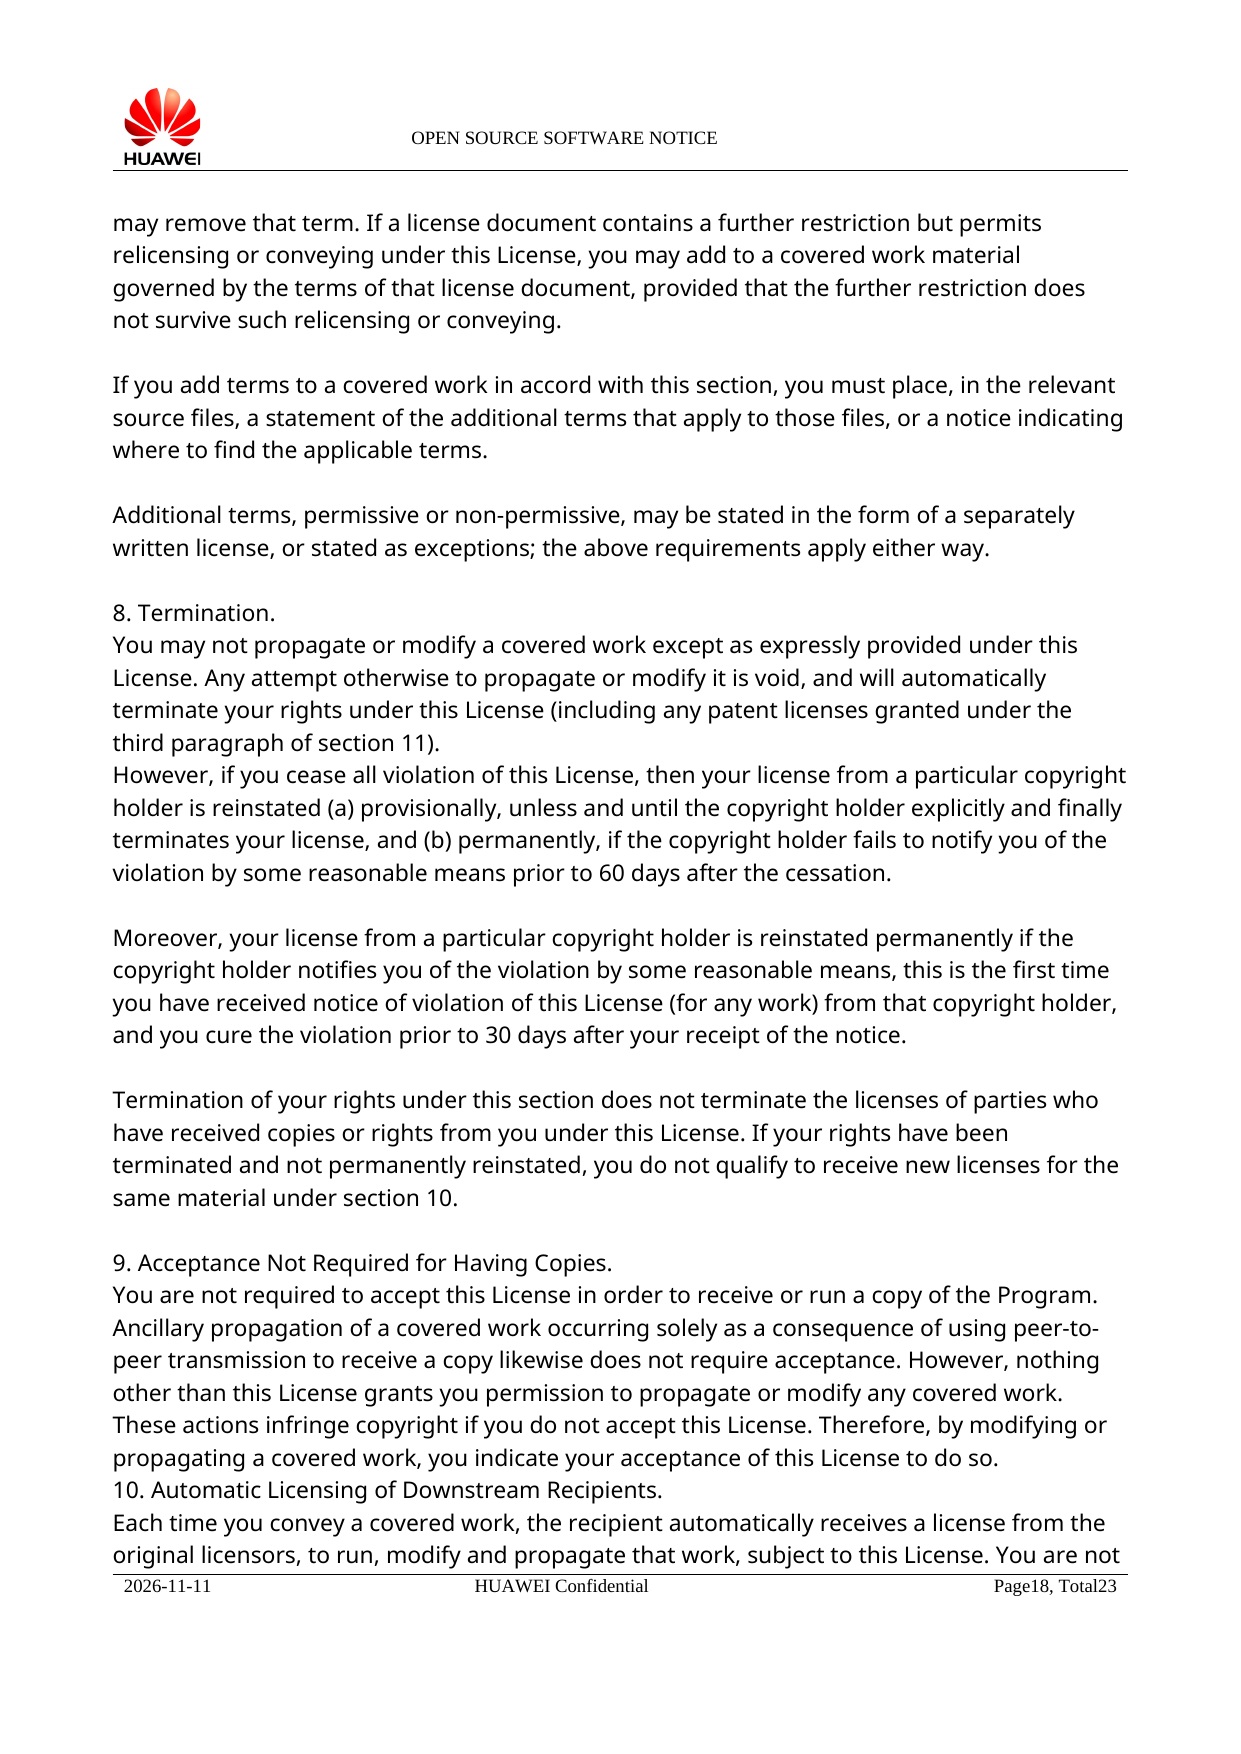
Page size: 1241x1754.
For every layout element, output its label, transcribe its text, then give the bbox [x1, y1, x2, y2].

text 8. Termination. [112, 596, 1128, 629]
text You are not required to accept this License in order to receive or run a copy of the Program. Ancillary propagation of a covered work occurring solely as a consequence of using peer-to-peer transmission to receive a copy likewise does not require acceptance. However, nothing other than this License grants you permission to propagate or modify any covered work. These actions infringe copyright if you do not accept this License. Therefore, by modifying or propagating a covered work, you indicate your acceptance of this License to do so. [112, 1279, 1128, 1474]
text If you add terms to a covered work in accord with this section, you must place, in the relevant source files, a statement of the additional terms that apply to those files, or a notice indicating where to find the applicable terms. [112, 369, 1128, 466]
text However, if you cease all violation of this License, then your license from a particular copyright holder is reinstated (a) provisionally, unless and until the copyright holder explicitly and finally terminates your license, and (b) permanently, if the copyright holder fails to notify you of the violation by some reasonable means prior to 60 days after the cessation. [112, 759, 1128, 889]
text Moreover, your license from a particular copyright holder is reinstated permanently if the copyright holder notifies you of the violation by some reasonable means, this is the first time you have received notice of violation of this License (for any work) from that copyright holder, and you cure the violation prior to 30 days after your receipt of the notice. [112, 921, 1128, 1051]
picture [124, 88, 201, 165]
text 10. Automatic Licensing of Downstream Recipients. [112, 1474, 1128, 1506]
text You may not propagate or modify a covered work except as expressly provided under this License. Any attempt otherwise to propagate or modify it is void, and will automatically terminate your rights under this License (including any patent licenses granted under the third paragraph of section 11). [112, 629, 1128, 759]
text Additional terms, permissive or non-permissive, may be stated in the form of a separately written license, or stated as exceptions; the above requirements apply either way. [112, 499, 1128, 564]
text Termination of your rights under this section does not terminate the licenses of parties who have received copies or rights from you under this License. If your rights have been terminated and not permanently reinstated, you do not qualify to receive new licenses for the same material under section 10. [112, 1084, 1128, 1214]
text 9. Acceptance Not Required for Having Copies. [112, 1246, 1128, 1279]
